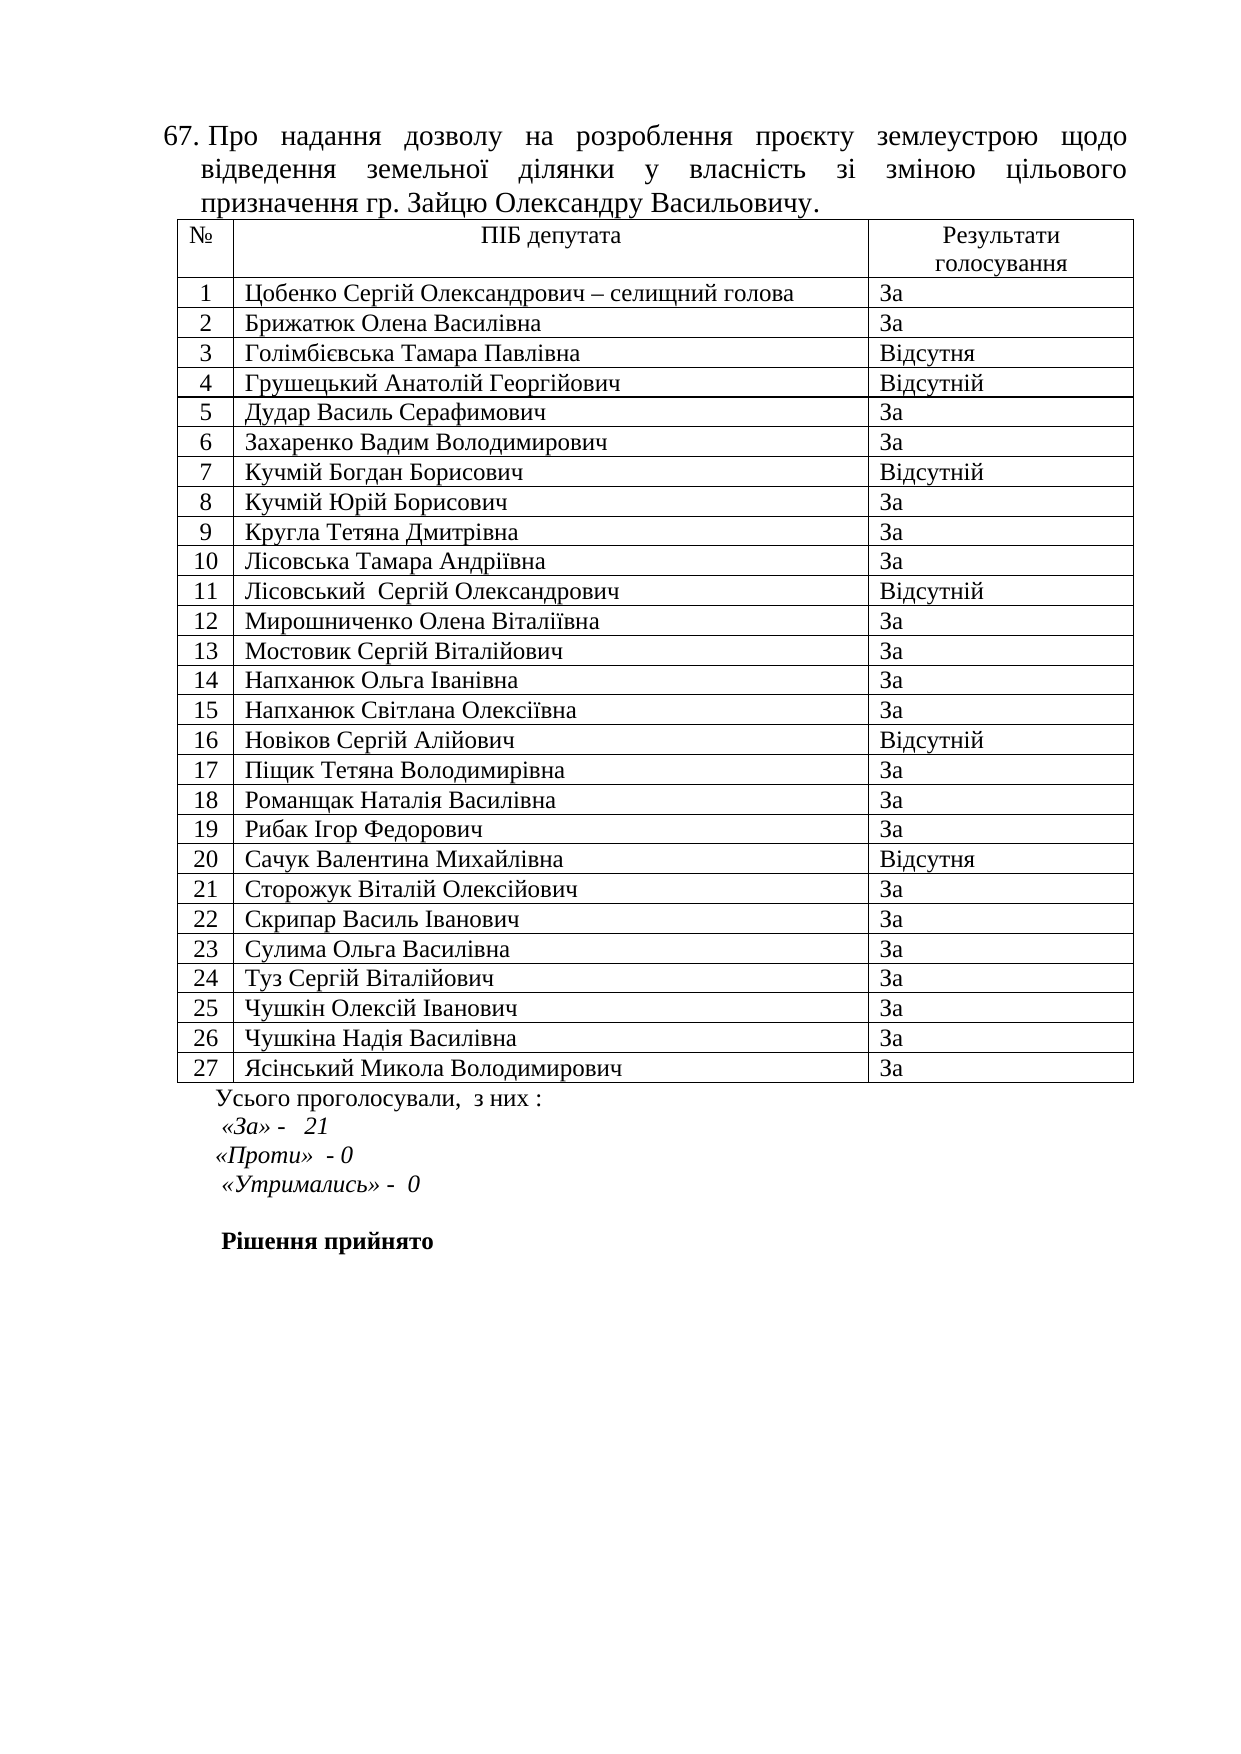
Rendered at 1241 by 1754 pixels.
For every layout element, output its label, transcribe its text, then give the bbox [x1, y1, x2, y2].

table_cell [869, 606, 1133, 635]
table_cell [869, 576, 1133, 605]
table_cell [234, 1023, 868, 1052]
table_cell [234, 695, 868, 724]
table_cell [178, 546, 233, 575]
list Про надання дозволу на розроблення проєкту землеустрою щодо відведення земельної ділянки у власність зі зміною цільового призначення гр. Зайцю Олександру Васильовичу. [163, 118, 1128, 219]
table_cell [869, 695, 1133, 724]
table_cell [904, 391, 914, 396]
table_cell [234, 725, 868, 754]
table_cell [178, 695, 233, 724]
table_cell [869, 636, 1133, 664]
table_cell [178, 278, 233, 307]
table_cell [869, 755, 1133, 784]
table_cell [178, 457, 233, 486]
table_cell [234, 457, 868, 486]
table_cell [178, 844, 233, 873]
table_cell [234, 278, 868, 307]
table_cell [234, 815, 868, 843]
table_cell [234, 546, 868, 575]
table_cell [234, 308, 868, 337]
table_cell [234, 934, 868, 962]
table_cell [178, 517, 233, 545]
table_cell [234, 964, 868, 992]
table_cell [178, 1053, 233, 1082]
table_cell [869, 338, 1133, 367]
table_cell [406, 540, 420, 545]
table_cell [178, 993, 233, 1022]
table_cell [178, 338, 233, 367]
list Усього проголосували, з них : [215, 1083, 1152, 1111]
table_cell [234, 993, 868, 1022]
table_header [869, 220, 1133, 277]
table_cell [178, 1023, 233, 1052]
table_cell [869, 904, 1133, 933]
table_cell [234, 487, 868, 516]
list «Проти» - 0 [215, 1140, 1152, 1169]
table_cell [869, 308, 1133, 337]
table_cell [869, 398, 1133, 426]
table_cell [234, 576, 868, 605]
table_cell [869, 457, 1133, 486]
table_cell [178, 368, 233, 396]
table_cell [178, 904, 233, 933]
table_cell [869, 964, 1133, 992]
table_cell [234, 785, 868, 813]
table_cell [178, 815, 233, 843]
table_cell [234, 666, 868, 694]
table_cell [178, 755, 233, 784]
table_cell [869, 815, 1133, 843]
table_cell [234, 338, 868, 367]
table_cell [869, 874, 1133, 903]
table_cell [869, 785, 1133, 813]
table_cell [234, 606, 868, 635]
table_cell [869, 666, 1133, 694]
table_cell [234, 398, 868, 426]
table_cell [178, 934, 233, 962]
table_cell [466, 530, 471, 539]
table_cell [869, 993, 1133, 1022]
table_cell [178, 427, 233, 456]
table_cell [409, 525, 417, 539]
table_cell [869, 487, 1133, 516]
list «За» - 21 [215, 1111, 1152, 1140]
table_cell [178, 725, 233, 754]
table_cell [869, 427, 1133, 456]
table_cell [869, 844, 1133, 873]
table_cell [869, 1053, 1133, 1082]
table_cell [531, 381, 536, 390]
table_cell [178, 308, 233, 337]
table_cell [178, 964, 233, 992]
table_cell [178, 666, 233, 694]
list «Утримались» - 0 [215, 1169, 1152, 1198]
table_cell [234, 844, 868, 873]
list Рішення прийнято [215, 1226, 1152, 1255]
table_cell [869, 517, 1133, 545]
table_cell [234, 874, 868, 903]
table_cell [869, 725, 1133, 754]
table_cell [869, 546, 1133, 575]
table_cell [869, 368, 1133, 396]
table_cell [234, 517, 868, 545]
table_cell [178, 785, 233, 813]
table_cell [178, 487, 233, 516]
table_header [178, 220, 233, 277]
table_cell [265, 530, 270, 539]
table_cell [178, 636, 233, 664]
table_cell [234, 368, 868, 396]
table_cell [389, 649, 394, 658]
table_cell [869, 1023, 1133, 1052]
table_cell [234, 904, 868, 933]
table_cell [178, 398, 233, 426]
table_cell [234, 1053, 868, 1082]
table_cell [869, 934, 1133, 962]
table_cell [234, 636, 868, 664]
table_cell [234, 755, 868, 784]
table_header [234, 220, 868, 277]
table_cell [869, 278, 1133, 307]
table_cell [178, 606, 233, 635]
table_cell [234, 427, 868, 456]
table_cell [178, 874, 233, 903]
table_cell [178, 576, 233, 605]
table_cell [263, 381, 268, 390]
